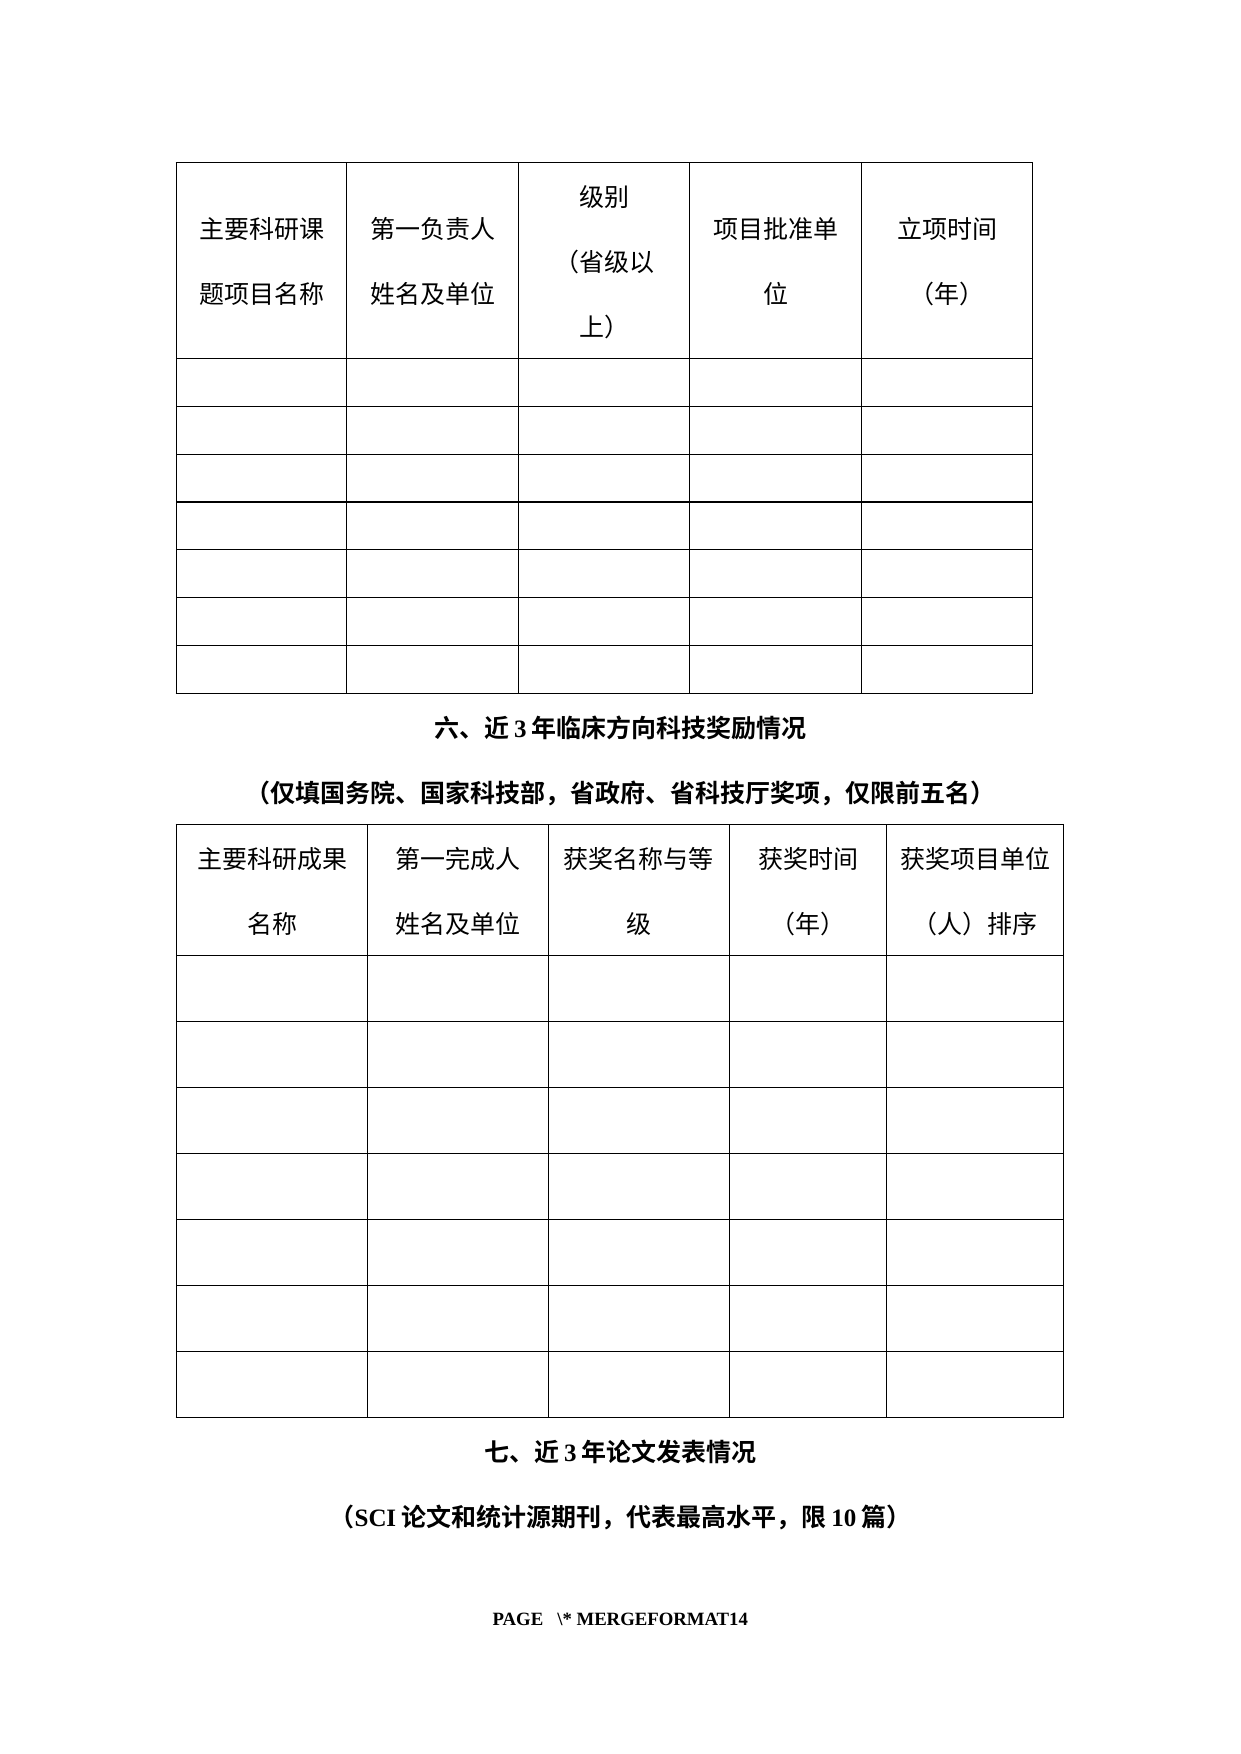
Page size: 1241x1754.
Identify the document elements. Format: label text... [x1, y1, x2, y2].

table_cell [519, 359, 689, 406]
table_header 项目批准单位 [690, 163, 861, 358]
table_cell [690, 598, 861, 645]
table_cell [690, 646, 861, 693]
table_header 主要科研课题项目名称 [177, 163, 346, 358]
table_header 级别 （省级以上） [519, 163, 689, 358]
table_cell [368, 1154, 548, 1219]
table_cell [519, 598, 689, 645]
table_cell [862, 503, 1032, 549]
table_cell [887, 1088, 1063, 1153]
list （SCI论文和统计源期刊，代表最高水平，限10篇） [187, 1483, 1053, 1548]
table_cell [177, 1088, 367, 1153]
table_cell [519, 646, 689, 693]
table_cell [177, 407, 346, 454]
table_cell [730, 1088, 886, 1153]
table_cell [177, 550, 346, 597]
table_cell [368, 1286, 548, 1351]
table_cell [862, 646, 1032, 693]
table_cell [177, 503, 346, 549]
table_cell [690, 407, 861, 454]
table_cell [368, 1352, 548, 1417]
table_header 获奖项目单位（人）排序 [887, 825, 1063, 955]
table_cell [519, 407, 689, 454]
table_cell [887, 1220, 1063, 1285]
table_cell [347, 503, 518, 549]
table_cell [690, 550, 861, 597]
table_cell [887, 1022, 1063, 1087]
table_cell [368, 1220, 548, 1285]
list 近3年论文发表情况 [187, 1418, 1053, 1483]
table_cell [177, 956, 367, 1021]
table_cell [730, 1352, 886, 1417]
table_cell [347, 646, 518, 693]
table_cell [730, 956, 886, 1021]
table_cell [887, 1154, 1063, 1219]
table_cell [368, 1022, 548, 1087]
table_cell [519, 503, 689, 549]
list 近3年临床方向科技奖励情况 [187, 694, 1053, 759]
table_cell [690, 455, 861, 501]
table_cell [690, 503, 861, 549]
table_cell [549, 956, 729, 1021]
table_header 获奖时间（年） [730, 825, 886, 955]
table_cell [862, 598, 1032, 645]
table_cell [730, 1286, 886, 1351]
table_cell [177, 455, 346, 501]
table_cell [347, 598, 518, 645]
table_cell [887, 1352, 1063, 1417]
table_cell [549, 1352, 729, 1417]
table_cell [347, 550, 518, 597]
table_cell [549, 1286, 729, 1351]
table_cell [177, 598, 346, 645]
table_cell [730, 1220, 886, 1285]
list （仅填国务院、国家科技部，省政府、省科技厅奖项，仅限前五名） [187, 759, 1053, 824]
table_cell [862, 550, 1032, 597]
table_cell [730, 1154, 886, 1219]
table_cell [177, 1286, 367, 1351]
table_header 获奖名称与等级 [549, 825, 729, 955]
table_header 主要科研成果名称 [177, 825, 367, 955]
table_cell [177, 646, 346, 693]
table_cell [862, 359, 1032, 406]
table_cell [887, 1286, 1063, 1351]
table_cell [177, 1220, 367, 1285]
table_cell [862, 455, 1032, 501]
table_cell [519, 455, 689, 501]
table_cell [549, 1154, 729, 1219]
table_header 立项时间（年） [862, 163, 1032, 358]
table_cell [177, 1154, 367, 1219]
table_header 第一完成人 姓名及单位 [368, 825, 548, 955]
table_cell [690, 359, 861, 406]
table_cell [519, 550, 689, 597]
table_cell [368, 956, 548, 1021]
table_cell [177, 359, 346, 406]
table_cell [887, 956, 1063, 1021]
table_cell [347, 455, 518, 501]
table_header 第一负责人 姓名及单位 [347, 163, 518, 358]
table_cell [730, 1022, 886, 1087]
table_cell [368, 1088, 548, 1153]
table_cell [862, 407, 1032, 454]
table_cell [177, 1022, 367, 1087]
table_cell [177, 1352, 367, 1417]
table_cell [549, 1022, 729, 1087]
table_cell [549, 1220, 729, 1285]
table_cell [347, 407, 518, 454]
table_cell [347, 359, 518, 406]
table_cell [549, 1088, 729, 1153]
